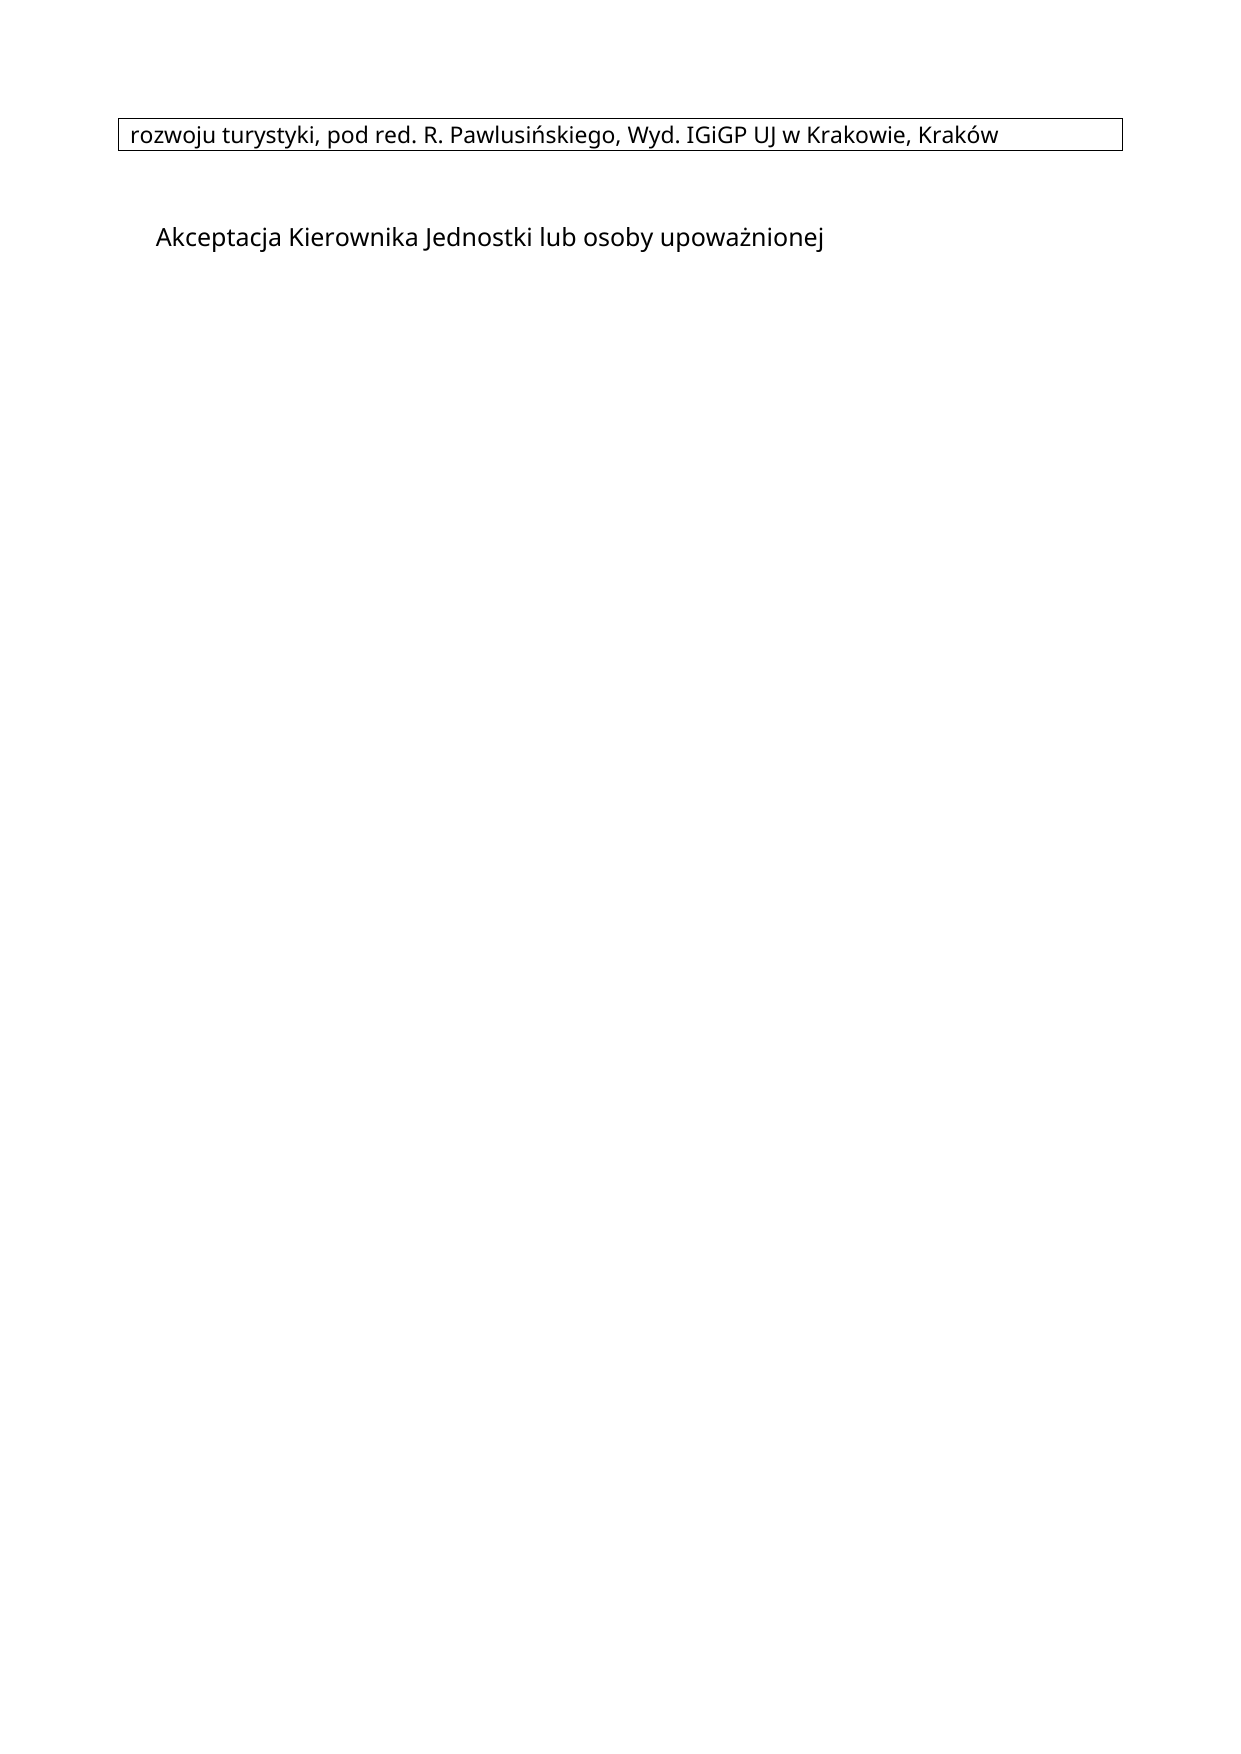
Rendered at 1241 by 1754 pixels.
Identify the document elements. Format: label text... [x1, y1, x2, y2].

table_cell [119, 119, 1122, 150]
text Akceptacja Kierownika Jednostki lub osoby upoważnionej [156, 219, 1122, 254]
